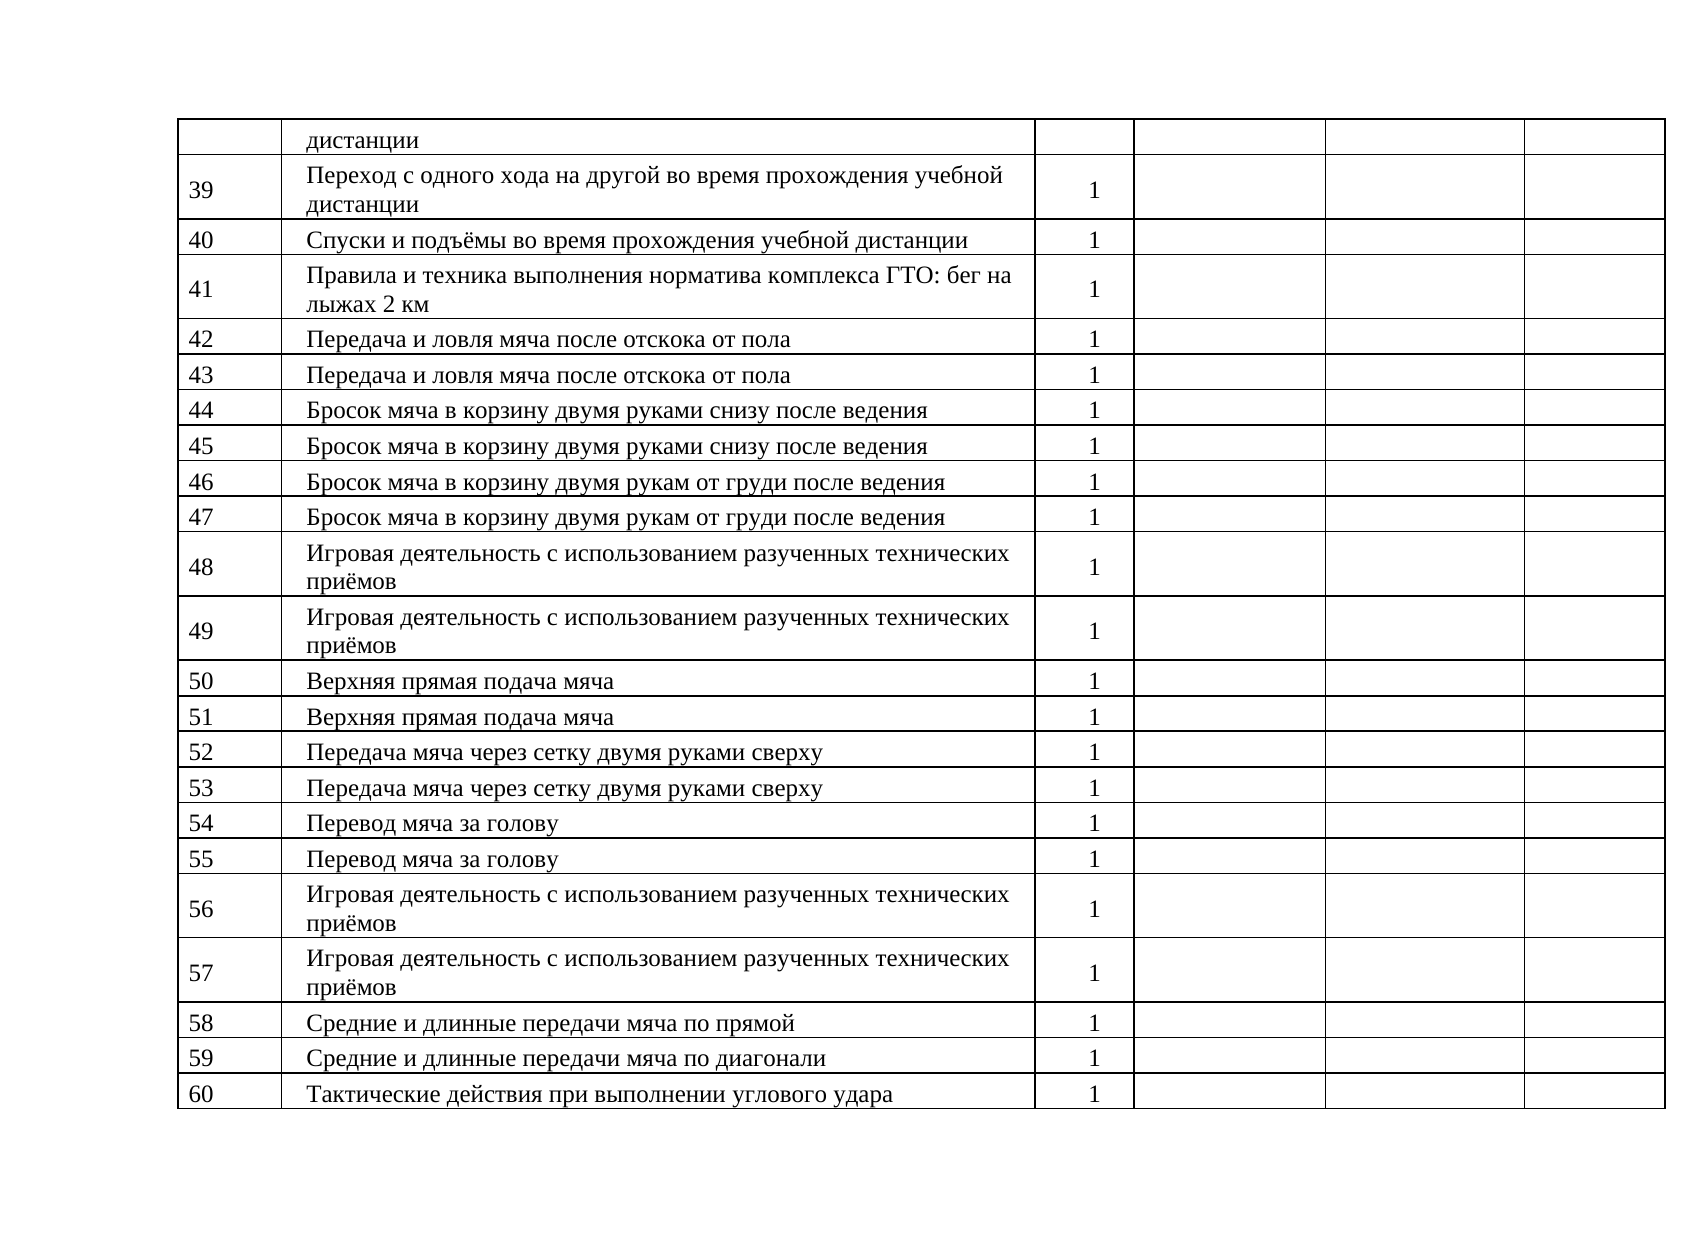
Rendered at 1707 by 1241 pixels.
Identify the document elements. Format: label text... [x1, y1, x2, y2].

table_cell [1525, 155, 1664, 218]
table_cell 41 [179, 255, 281, 318]
table_cell [1135, 839, 1325, 872]
table_cell 1 [1036, 803, 1133, 837]
table_cell [1135, 1038, 1325, 1072]
table_cell [1135, 1003, 1325, 1037]
table_cell [1135, 938, 1325, 1001]
table_cell [1525, 874, 1664, 937]
table_cell [1326, 938, 1524, 1001]
table_cell [1135, 426, 1325, 460]
table_cell 1 [1036, 426, 1133, 460]
table_cell 1 [1036, 768, 1133, 801]
table_cell [1135, 597, 1325, 659]
table_cell Средние и длинные передачи мяча по прямой [282, 1003, 1034, 1037]
table_cell 49 [179, 597, 281, 659]
table_cell 42 [179, 319, 281, 353]
table_cell [1326, 220, 1524, 253]
table_cell Правила и техника выполнения норматива комплекса ГТО: бег на лыжах 2 км [282, 255, 1034, 318]
table_cell [1326, 697, 1524, 730]
table_cell [1135, 532, 1325, 595]
table_cell 1 [1036, 461, 1133, 495]
table_cell Передача мяча через сетку двумя руками сверху [282, 768, 1034, 801]
table_cell [1135, 355, 1325, 389]
table_cell Передача мяча через сетку двумя руками сверху [282, 732, 1034, 766]
table_cell Перевод мяча за голову [282, 803, 1034, 837]
table_cell [1135, 220, 1325, 253]
table_cell 55 [179, 839, 281, 872]
table_cell [1326, 497, 1524, 531]
table_cell [1326, 803, 1524, 837]
table_cell 58 [179, 1003, 281, 1037]
table_cell 38 [179, 120, 281, 154]
table_cell 48 [179, 532, 281, 595]
table_cell [1326, 874, 1524, 937]
table_cell 59 [179, 1038, 281, 1072]
table_cell [1135, 255, 1325, 318]
table_cell Бросок мяча в корзину двумя руками снизу после ведения [282, 390, 1034, 424]
table_cell [1135, 461, 1325, 495]
table_cell [1525, 461, 1664, 495]
table_cell [1525, 661, 1664, 695]
table_cell Спуски и подъёмы во время прохождения учебной дистанции [282, 220, 1034, 253]
table_cell [1525, 938, 1664, 1001]
table_cell [1525, 355, 1664, 389]
table_cell [1326, 120, 1524, 154]
table_cell 1 [1036, 319, 1133, 353]
table_cell 54 [179, 803, 281, 837]
table_cell [1326, 355, 1524, 389]
table_cell [1135, 1074, 1325, 1108]
table_cell Передача и ловля мяча после отскока от пола [282, 355, 1034, 389]
table_cell [1525, 497, 1664, 531]
table_cell 1 [1036, 938, 1133, 1001]
table_cell [1326, 661, 1524, 695]
table_cell Игровая деятельность с использованием разученных технических приёмов [282, 532, 1034, 595]
table_cell 56 [179, 874, 281, 937]
table_cell [1326, 1038, 1524, 1072]
table_cell [1326, 461, 1524, 495]
table_cell 40 [179, 220, 281, 253]
table_cell Верхняя прямая подача мяча [282, 661, 1034, 695]
table_cell 45 [179, 426, 281, 460]
table_cell 60 [179, 1074, 281, 1108]
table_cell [282, 938, 1034, 1001]
table_cell Бросок мяча в корзину двумя рукам от груди после ведения [282, 461, 1034, 495]
table_cell [1326, 255, 1524, 318]
table_cell [1326, 319, 1524, 353]
table_cell [1525, 839, 1664, 872]
table_cell 50 [179, 661, 281, 695]
table_cell 51 [179, 697, 281, 730]
table_cell [1326, 426, 1524, 460]
table_cell 1 [1036, 597, 1133, 659]
table_cell 1 [1036, 355, 1133, 389]
table_cell 1 [1036, 732, 1133, 766]
table_cell 1 [1036, 839, 1133, 872]
table_cell [1135, 390, 1325, 424]
table_cell [1135, 803, 1325, 837]
table_cell [1525, 597, 1664, 659]
table_cell [1525, 1074, 1664, 1108]
table_cell 1 [1036, 697, 1133, 730]
table_cell [1525, 697, 1664, 730]
table_cell [1135, 732, 1325, 766]
table_cell Перевод мяча за голову [282, 839, 1034, 872]
table_cell 1 [1036, 1003, 1133, 1037]
table_cell [1525, 803, 1664, 837]
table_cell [282, 155, 1034, 218]
table_cell [1525, 732, 1664, 766]
table_cell 43 [179, 355, 281, 389]
table_cell 1 [1036, 532, 1133, 595]
table_cell [1525, 768, 1664, 801]
table_cell Бросок мяча в корзину двумя рукам от груди после ведения [282, 497, 1034, 531]
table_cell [282, 120, 1034, 154]
table_cell 1 [1036, 1038, 1133, 1072]
table_cell 1 [1036, 390, 1133, 424]
table_cell 1 [1036, 120, 1133, 154]
table_cell [1135, 697, 1325, 730]
table_cell [1326, 155, 1524, 218]
table_cell Тактические действия при выполнении углового удара [282, 1074, 1034, 1108]
table_cell Игровая деятельность с использованием разученных технических приёмов [282, 597, 1034, 659]
table_cell [1135, 319, 1325, 353]
table_cell 44 [179, 390, 281, 424]
table_cell [1326, 732, 1524, 766]
table_cell [1326, 839, 1524, 872]
table_cell [1135, 874, 1325, 937]
table_cell 1 [1036, 497, 1133, 531]
table_cell 1 [1036, 661, 1133, 695]
table_cell [1525, 319, 1664, 353]
table_cell 1 [1036, 874, 1133, 937]
table_cell [1525, 120, 1664, 154]
table_cell Передача и ловля мяча после отскока от пола [282, 319, 1034, 353]
table_cell [1326, 390, 1524, 424]
table_cell [1525, 220, 1664, 253]
table_cell [1525, 255, 1664, 318]
table_cell [1326, 1003, 1524, 1037]
table_cell 1 [1036, 155, 1133, 218]
table_cell 39 [179, 155, 281, 218]
table_cell [1525, 1038, 1664, 1072]
table_cell [1135, 768, 1325, 801]
table_cell [1135, 120, 1325, 154]
table_cell [1525, 1003, 1664, 1037]
table_cell 1 [1036, 255, 1133, 318]
table_cell [1525, 532, 1664, 595]
table_cell 1 [1036, 220, 1133, 253]
table_cell 52 [179, 732, 281, 766]
table_cell [1525, 390, 1664, 424]
table_cell 46 [179, 461, 281, 495]
table_cell [1326, 532, 1524, 595]
table_cell [1135, 661, 1325, 695]
table_cell [1326, 597, 1524, 659]
table_cell [1326, 768, 1524, 801]
table_cell 47 [179, 497, 281, 531]
table_cell Средние и длинные передачи мяча по диагонали [282, 1038, 1034, 1072]
table_cell [1326, 1074, 1524, 1108]
table_cell 57 [179, 938, 281, 1001]
table_cell Бросок мяча в корзину двумя руками снизу после ведения [282, 426, 1034, 460]
table_cell [1135, 497, 1325, 531]
table_cell 53 [179, 768, 281, 801]
table_cell [1525, 426, 1664, 460]
table_cell 1 [1036, 1074, 1133, 1108]
table_cell Игровая деятельность с использованием разученных технических приёмов [282, 874, 1034, 937]
table_cell [1135, 155, 1325, 218]
table_cell Верхняя прямая подача мяча [282, 697, 1034, 730]
